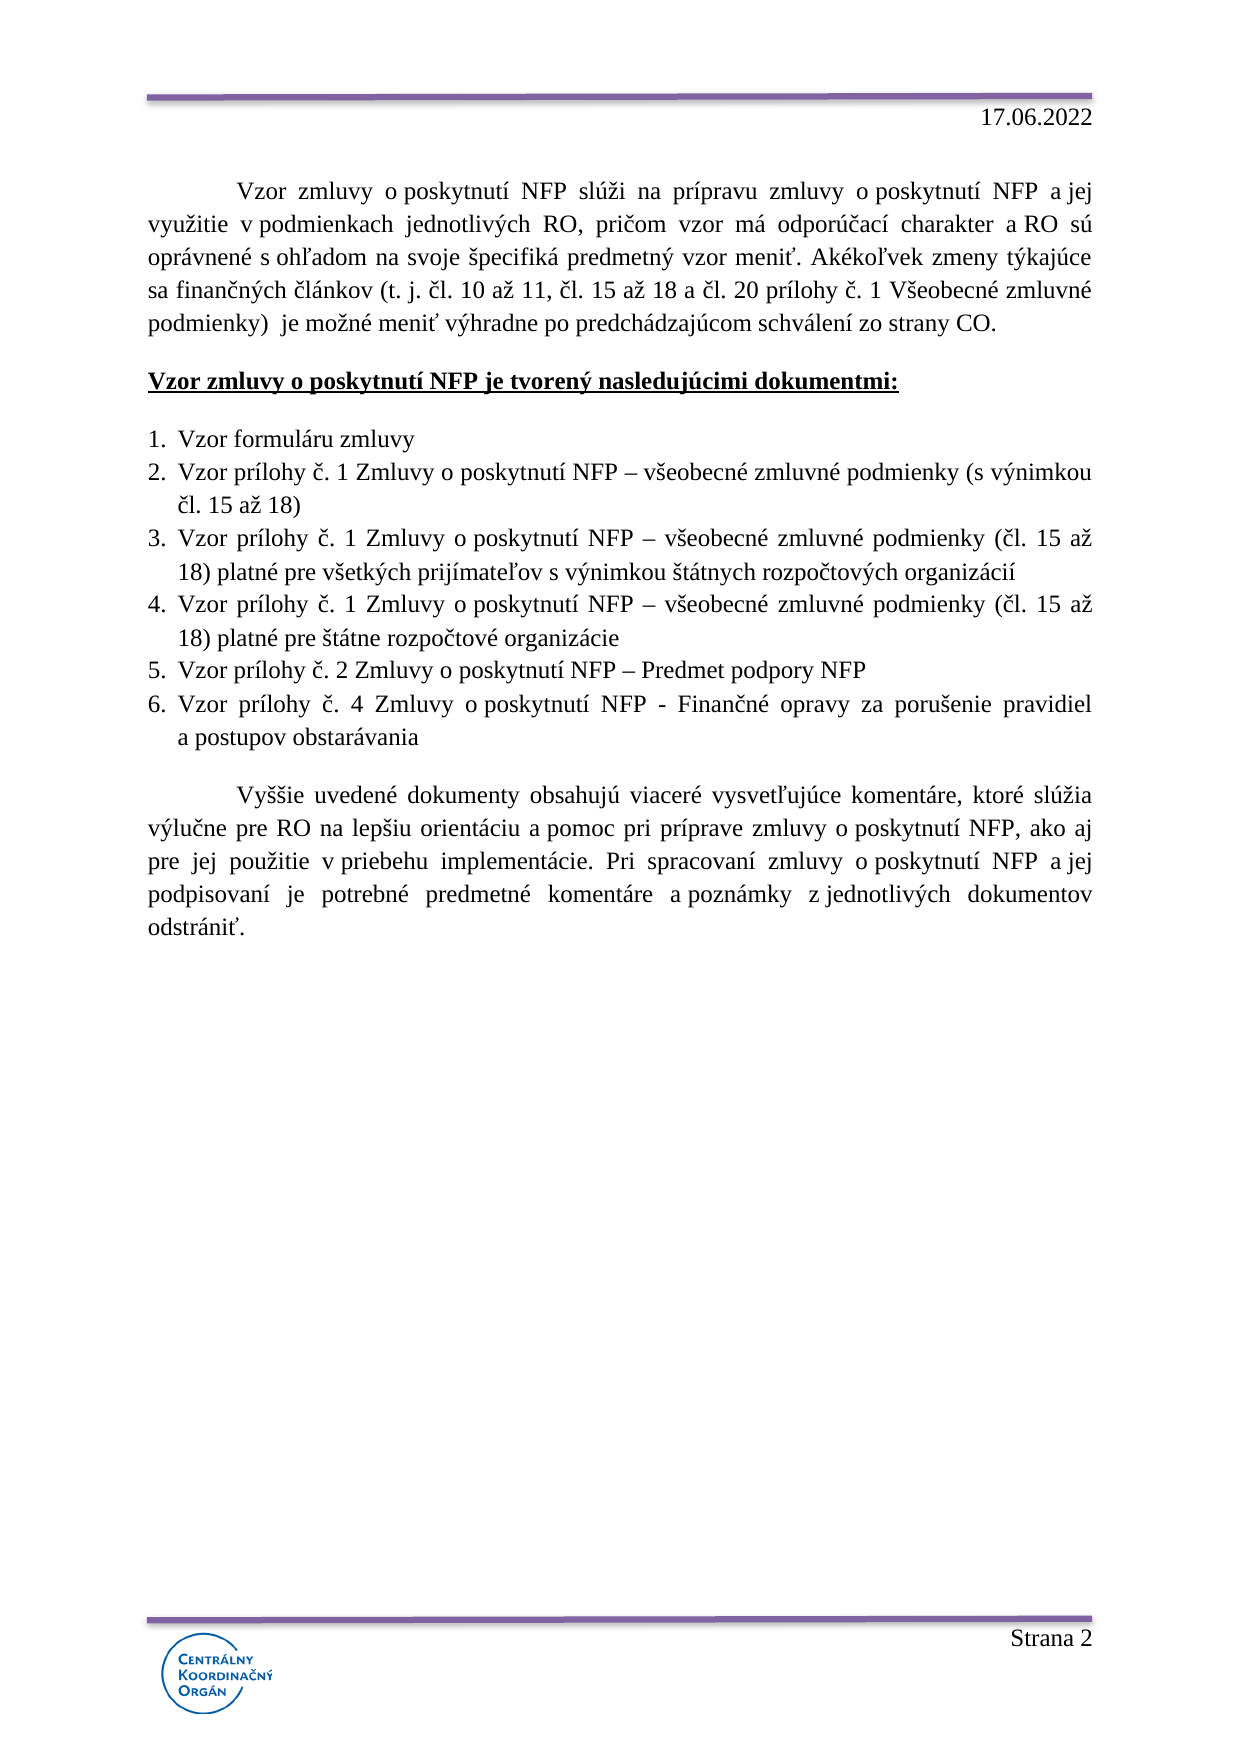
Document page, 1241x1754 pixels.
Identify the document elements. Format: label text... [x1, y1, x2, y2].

list Vzor prílohy č. 4 Zmluvy o poskytnutí NFP - Finančné opravy za porušenie pravidiel a postupov obstarávania [148, 689, 1093, 750]
list Vzor formuláru zmluvy [148, 424, 1093, 453]
text Vzor zmluvy o poskytnutí NFP je tvorený nasledujúcimi dokumentmi: [148, 366, 1093, 395]
picture [159, 1631, 272, 1713]
list Vzor prílohy č. 1 Zmluvy o poskytnutí NFP – všeobecné zmluvné podmienky (s výnimkou čl. 15 až 18) [148, 457, 1093, 519]
list Vzor prílohy č. 2 Zmluvy o poskytnutí NFP – Predmet podpory NFP [148, 656, 1093, 684]
text Vzor zmluvy o poskytnutí NFP slúži na prípravu zmluvy o poskytnutí NFP a jej využitie v podmienkach jednotlivých RO, pričom vzor má odporúčací charakter a RO sú oprávnené s ohľadom na svoje špecifiká predmetný vzor meniť. Akékoľvek zmeny týkajúce sa finančných článkov (t. j. čl. 10 až 11, čl. 15 až 18 a čl. 20 prílohy č. 1 Všeobecné zmluvné podmienky) je možné meniť výhradne po predchádzajúcom schválení zo strany CO. [148, 176, 1093, 337]
list Vzor prílohy č. 1 Zmluvy o poskytnutí NFP – všeobecné zmluvné podmienky (čl. 15 až 18) platné pre všetkých prijímateľov s výnimkou štátnych rozpočtových organizácií [148, 523, 1093, 585]
text Vyššie uvedené dokumenty obsahujú viaceré vysvetľujúce komentáre, ktoré slúžia výlučne pre RO na lepšiu orientáciu a pomoc pri príprave zmluvy o poskytnutí NFP, ako aj pre jej použitie v priebehu implementácie. Pri spracovaní zmluvy o poskytnutí NFP a jej podpisovaní je potrebné predmetné komentáre a poznámky z jednotlivých dokumentov odstrániť. [148, 780, 1093, 941]
list Vzor prílohy č. 1 Zmluvy o poskytnutí NFP – všeobecné zmluvné podmienky (čl. 15 až 18) platné pre štátne rozpočtové organizácie [148, 589, 1093, 651]
